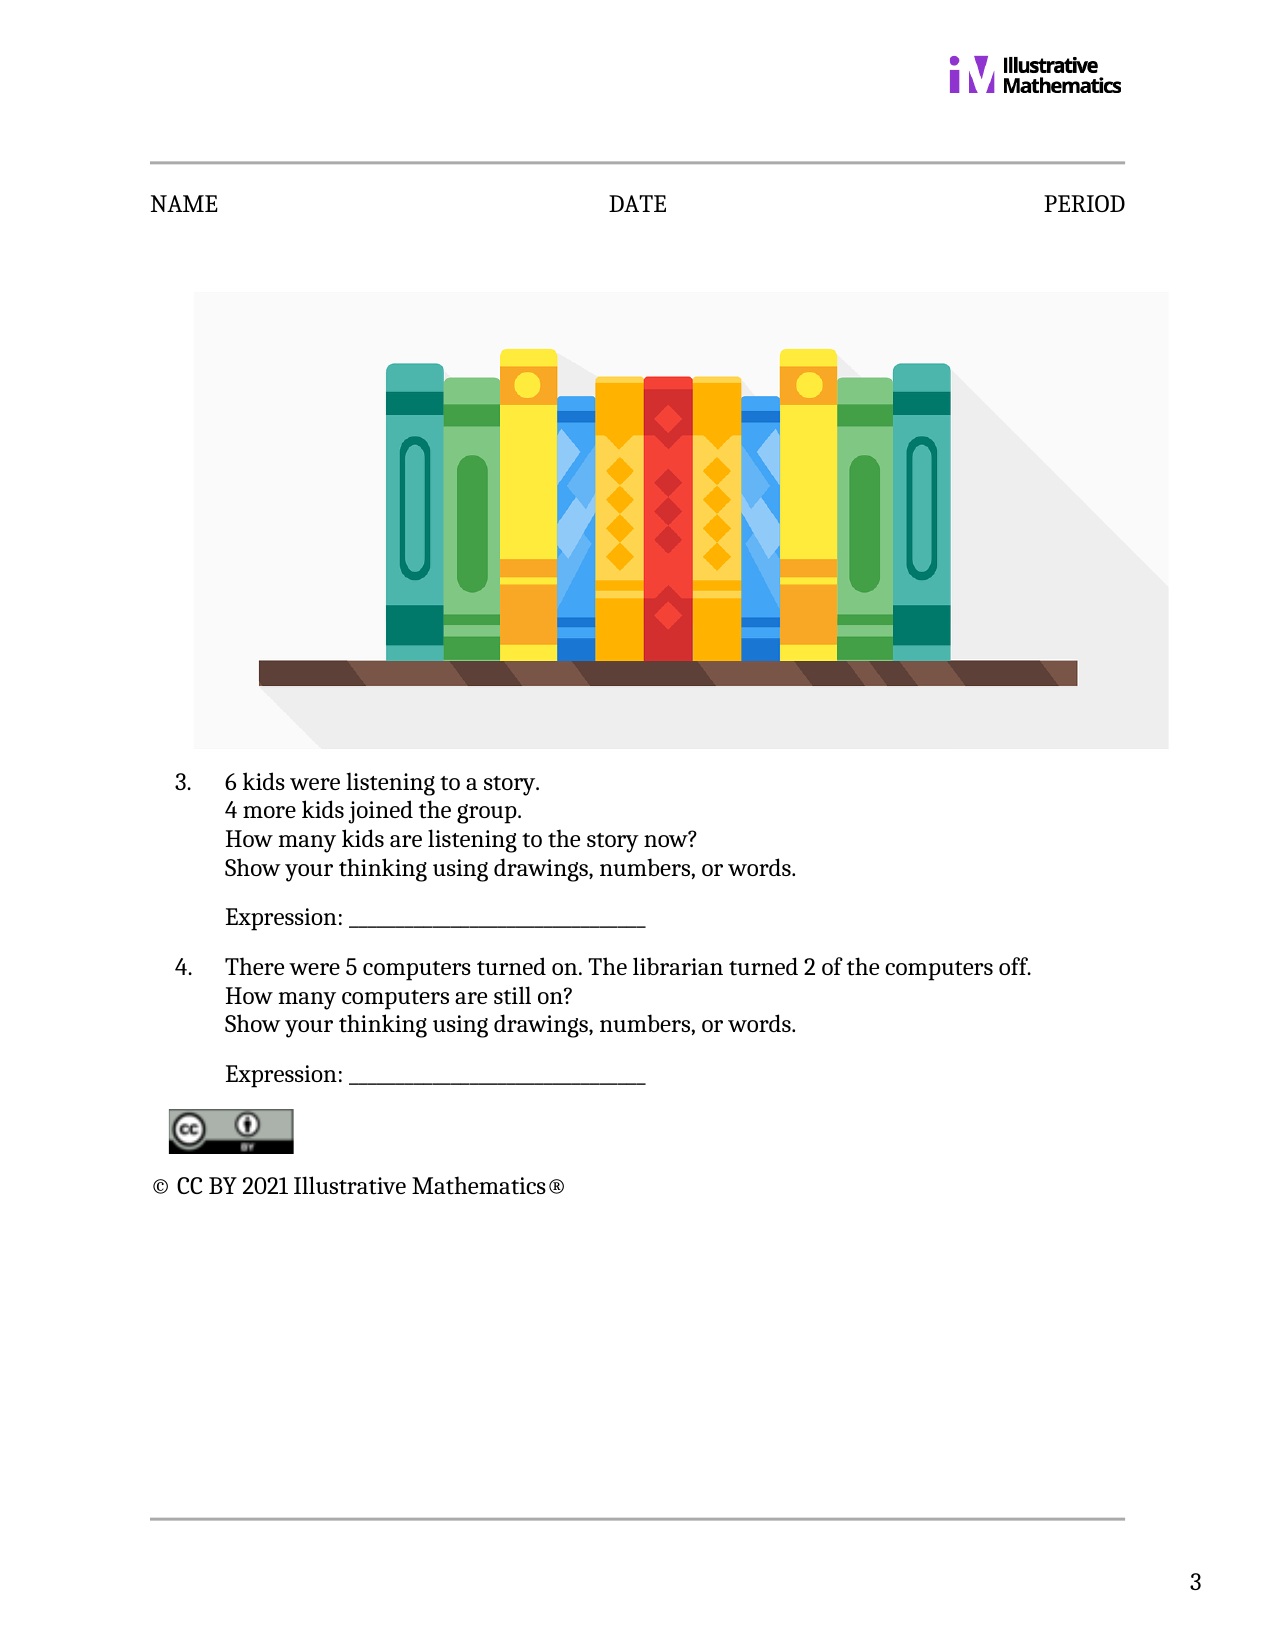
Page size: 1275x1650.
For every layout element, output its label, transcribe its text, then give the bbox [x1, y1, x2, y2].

list Expression: ________________________________ [175, 1060, 1125, 1089]
picture [949, 55, 1121, 93]
list Expression: ________________________________ [175, 903, 1125, 932]
list 6 kids were listening to a story. 4 more kids joined the group. How many kids are listening to the story now? Show your thinking using drawings, numbers, or words. [175, 767, 1125, 882]
text © CC BY 2021 Illustrative Mathematics® [150, 1172, 1125, 1201]
picture [168, 1109, 294, 1154]
picture [193, 276, 1169, 764]
list There were 5 computers turned on. The librarian turned 2 of the computers off. How many computers are still on? Show your thinking using drawings, numbers, or words. [175, 953, 1125, 1039]
